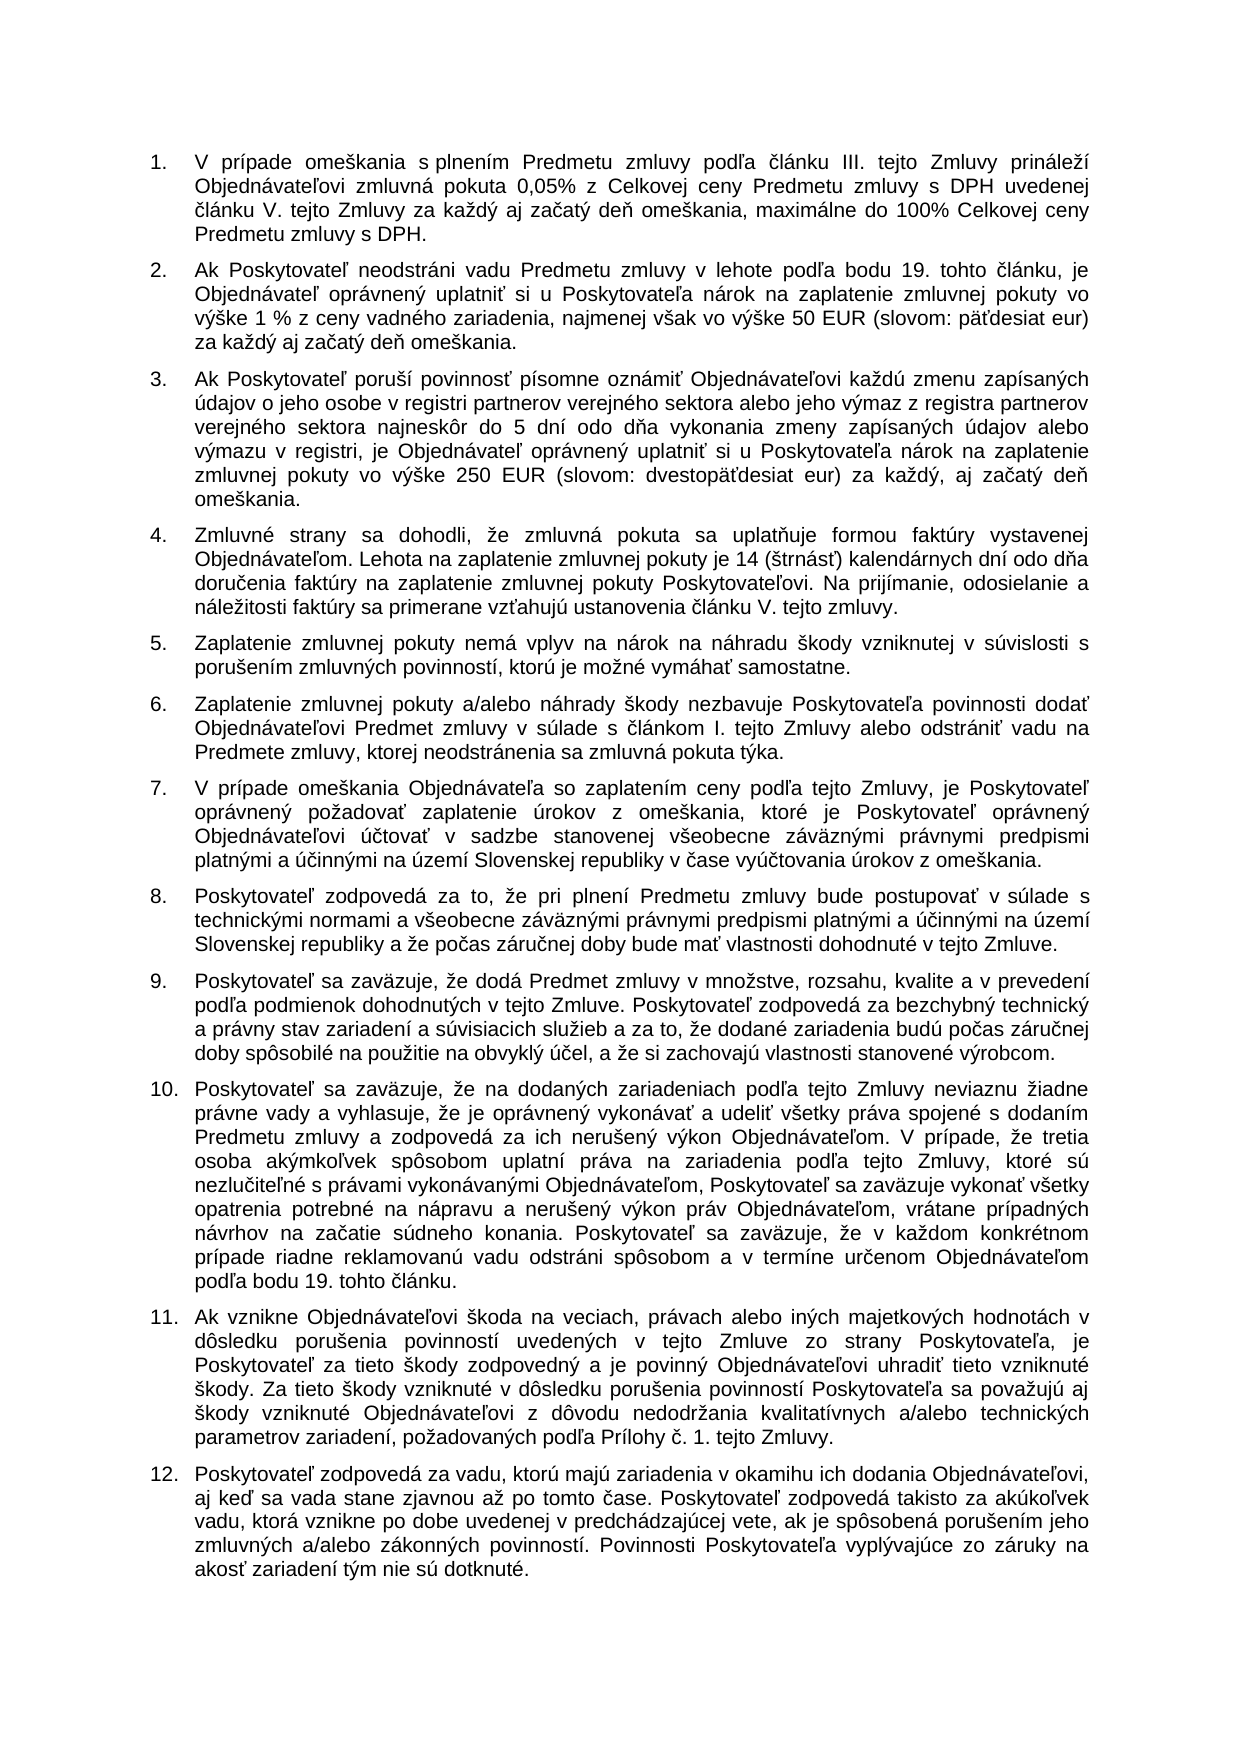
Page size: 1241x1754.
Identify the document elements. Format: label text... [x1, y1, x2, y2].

list Zmluvné strany sa dohodli, že zmluvná pokuta sa uplatňuje formou faktúry vystavenej Objednávateľom. Lehota na zaplatenie zmluvnej pokuty je 14 (štrnásť) kalendárnych dní odo dňa doručenia faktúry na zaplatenie zmluvnej pokuty Poskytovateľovi. Na prijímanie, odosielanie a náležitosti faktúry sa primerane vzťahujú ustanovenia článku V. tejto zmluvy. [150, 523, 1090, 619]
list V prípade omeškania s plnením Predmetu zmluvy podľa článku III. tejto Zmluvy prináleží Objednávateľovi zmluvná pokuta 0,05% z Celkovej ceny Predmetu zmluvy s DPH uvedenej článku V. tejto Zmluvy za každý aj začatý deň omeškania, maximálne do 100% Celkovej ceny Predmetu zmluvy s DPH. [150, 150, 1090, 246]
list Ak vznikne Objednávateľovi škoda na veciach, právach alebo iných majetkových hodnotách v dôsledku porušenia povinností uvedených v tejto Zmluve zo strany Poskytovateľa, je Poskytovateľ za tieto škody zodpovedný a je povinný Objednávateľovi uhradiť tieto vzniknuté škody. Za tieto škody vzniknuté v dôsledku porušenia povinností Poskytovateľa sa považujú aj škody vzniknuté Objednávateľovi z dôvodu nedodržania kvalitatívnych a/alebo technických parametrov zariadení, požadovaných podľa Prílohy č. 1. tejto Zmluvy. [150, 1305, 1090, 1449]
list Poskytovateľ sa zaväzuje, že dodá Predmet zmluvy v množstve, rozsahu, kvalite a v prevedení podľa podmienok dohodnutých v tejto Zmluve. Poskytovateľ zodpovedá za bezchybný technický a právny stav zariadení a súvisiacich služieb a za to, že dodané zariadenia budú počas záručnej doby spôsobilé na použitie na obvyklý účel, a že si zachovajú vlastnosti stanovené výrobcom. [150, 969, 1090, 1064]
list Ak Poskytovateľ neodstráni vadu Predmetu zmluvy v lehote podľa bodu 19. tohto článku, je Objednávateľ oprávnený uplatniť si u Poskytovateľa nárok na zaplatenie zmluvnej pokuty vo výške 1 % z ceny vadného zariadenia, najmenej však vo výške 50 EUR (slovom: päťdesiat eur) za každý aj začatý deň omeškania. [150, 258, 1090, 354]
list Poskytovateľ zodpovedá za to, že pri plnení Predmetu zmluvy bude postupovať v súlade s technickými normami a všeobecne záväznými právnymi predpismi platnými a účinnými na území Slovenskej republiky a že počas záručnej doby bude mať vlastnosti dohodnuté v tejto Zmluve. [150, 884, 1090, 956]
list Zaplatenie zmluvnej pokuty a/alebo náhrady škody nezbavuje Poskytovateľa povinnosti dodať Objednávateľovi Predmet zmluvy v súlade s článkom I. tejto Zmluvy alebo odstrániť vadu na Predmete zmluvy, ktorej neodstránenia sa zmluvná pokuta týka. [150, 692, 1090, 763]
list Zaplatenie zmluvnej pokuty nemá vplyv na nárok na náhradu škody vzniknutej v súvislosti s porušením zmluvných povinností, ktorú je možné vymáhať samostatne. [150, 631, 1090, 679]
list Poskytovateľ zodpovedá za vadu, ktorú majú zariadenia v okamihu ich dodania Objednávateľovi, aj keď sa vada stane zjavnou až po tomto čase. Poskytovateľ zodpovedá takisto za akúkoľvek vadu, ktorá vznikne po dobe uvedenej v predchádzajúcej vete, ak je spôsobená porušením jeho zmluvných a/alebo zákonných povinností. Povinnosti Poskytovateľa vyplývajúce zo záruky na akosť zariadení tým nie sú dotknuté. [150, 1461, 1090, 1581]
list Ak Poskytovateľ poruší povinnosť písomne oznámiť Objednávateľovi každú zmenu zapísaných údajov o jeho osobe v registri partnerov verejného sektora alebo jeho výmaz z registra partnerov verejného sektora najneskôr do 5 dní odo dňa vykonania zmeny zapísaných údajov alebo výmazu v registri, je Objednávateľ oprávnený uplatniť si u Poskytovateľa nárok na zaplatenie zmluvnej pokuty vo výške 250 EUR (slovom: dvestopäťdesiat eur) za každý, aj začatý deň omeškania. [150, 367, 1090, 510]
list V prípade omeškania Objednávateľa so zaplatením ceny podľa tejto Zmluvy, je Poskytovateľ oprávnený požadovať zaplatenie úrokov z omeškania, ktoré je Poskytovateľ oprávnený Objednávateľovi účtovať v sadzbe stanovenej všeobecne záväznými právnymi predpismi platnými a účinnými na území Slovenskej republiky v čase vyúčtovania úrokov z omeškania. [150, 776, 1090, 872]
list Poskytovateľ sa zaväzuje, že na dodaných zariadeniach podľa tejto Zmluvy neviaznu žiadne právne vady a vyhlasuje, že je oprávnený vykonávať a udeliť všetky práva spojené s dodaním Predmetu zmluvy a zodpovedá za ich nerušený výkon Objednávateľom. V prípade, že tretia osoba akýmkoľvek spôsobom uplatní práva na zariadenia podľa tejto Zmluvy, ktoré sú nezlučiteľné s právami vykonávanými Objednávateľom, Poskytovateľ sa zaväzuje vykonať všetky opatrenia potrebné na nápravu a nerušený výkon práv Objednávateľom, vrátane prípadných návrhov na začatie súdneho konania. Poskytovateľ sa zaväzuje, že v každom konkrétnom prípade riadne reklamovanú vadu odstráni spôsobom a v termíne určenom Objednávateľom podľa bodu 19. tohto článku. [150, 1077, 1090, 1293]
